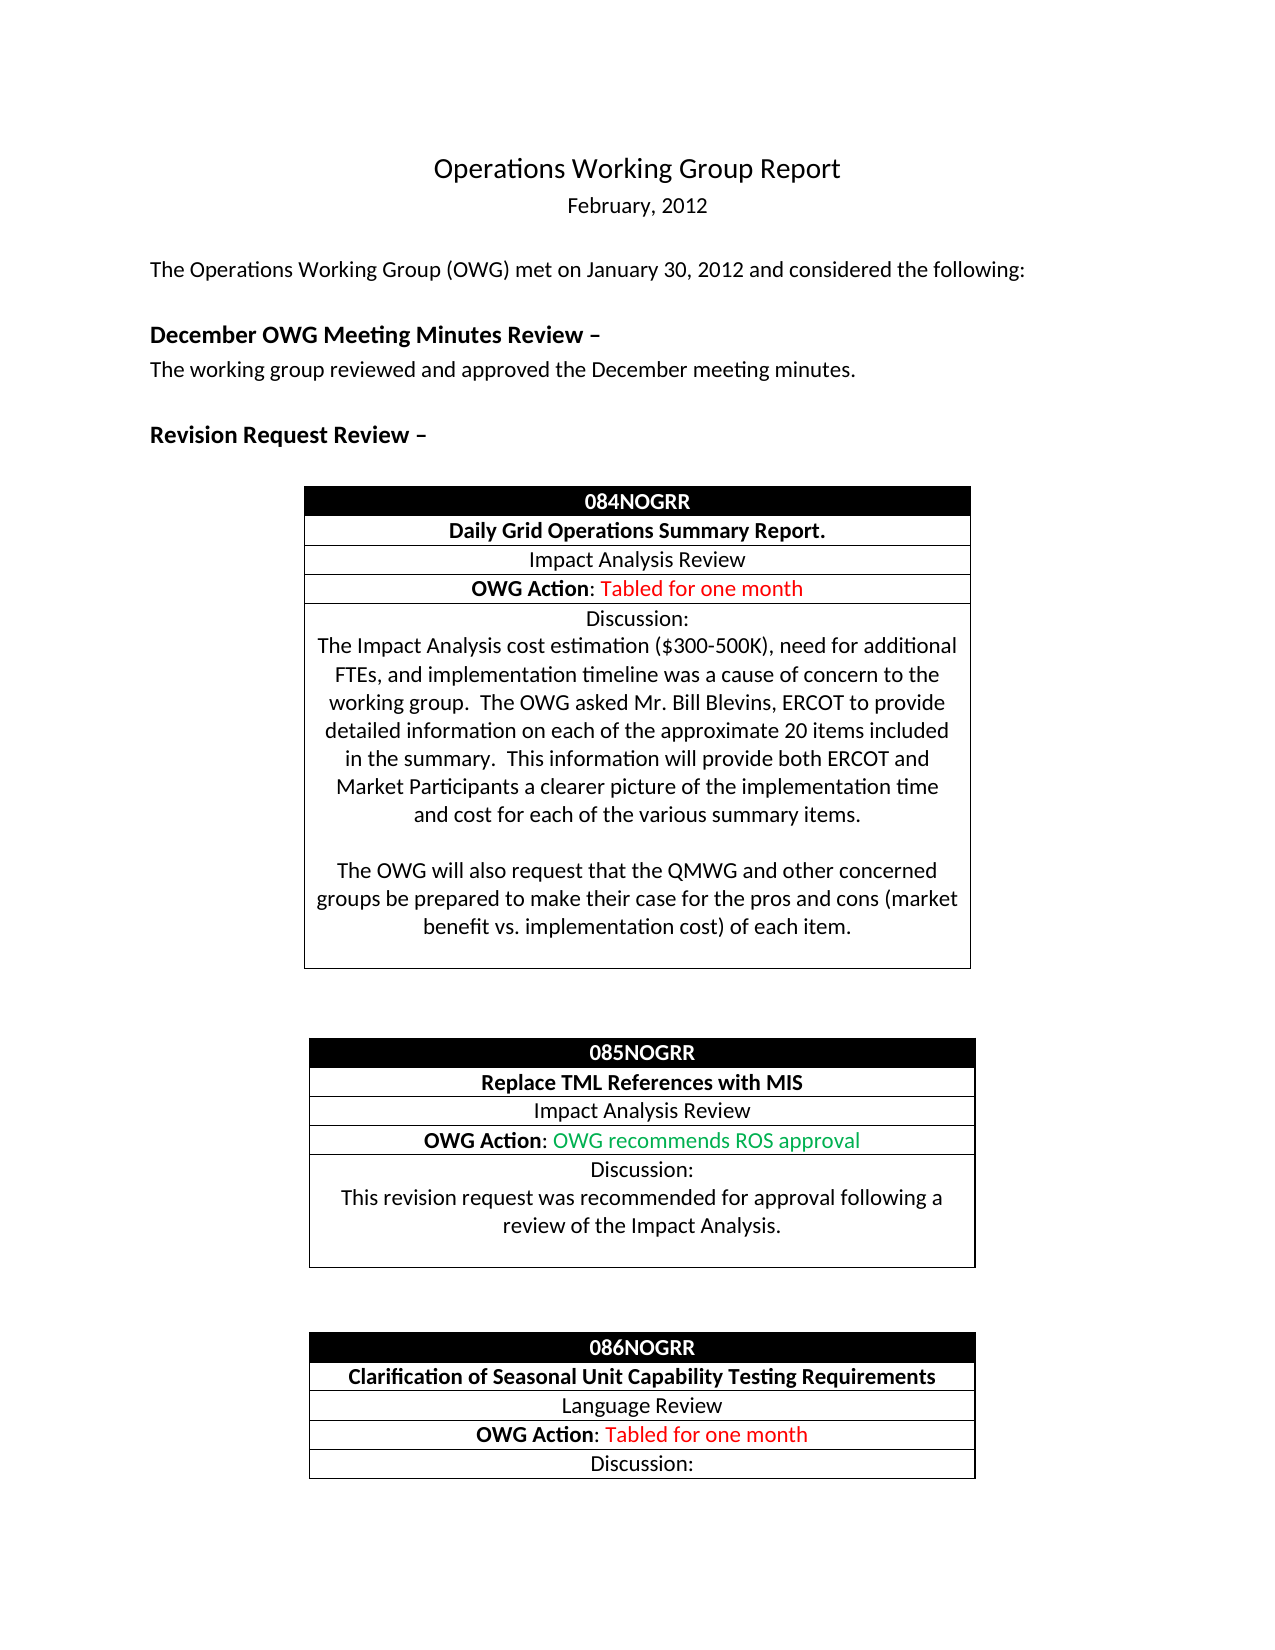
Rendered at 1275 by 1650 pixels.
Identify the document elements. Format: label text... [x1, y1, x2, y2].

table_header 084NOGRR [305, 488, 970, 515]
table_cell Discussion: This revision request was recommended for approval following a review of the Impact Analysis. [310, 1155, 974, 1267]
table_cell OWG Action: Tabled for one month [310, 1421, 974, 1448]
table_cell OWG Action: Tabled for one month [305, 575, 970, 603]
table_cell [310, 1450, 974, 1478]
table_cell Clarification of Seasonal Unit Capability Testing Requirements [310, 1363, 974, 1390]
table_cell Impact Analysis Review [305, 546, 970, 573]
text December OWG Meeting Minutes Review – [150, 320, 1125, 350]
text Operations Working Group Report [150, 150, 1125, 186]
table_cell Impact Analysis Review [310, 1097, 974, 1125]
table_cell Language Review [310, 1391, 974, 1419]
table_header 085NOGRR [310, 1039, 974, 1067]
table_cell Daily Grid Operations Summary Report. [305, 516, 970, 544]
table_header 086NOGRR [310, 1333, 974, 1361]
text The Operations Working Group (OWG) met on January 30, 2012 and considered the following: [150, 255, 1125, 283]
table_cell Discussion: The Impact Analysis cost estimation ($300-500K), need for additional FTEs, and implementation timeline was a cause of concern to the working group. The OWG asked Mr. Bill Blevins, ERCOT to provide detailed information on each of the approximate 20 items included in the summary. This information will provide both ERCOT and Market Participants a clearer picture of the implementation time and cost for each of the various summary items. The OWG will also request that the QMWG and other concerned groups be prepared to make their case for the pros and cons (market benefit vs. implementation cost) of each item. [305, 604, 970, 968]
text The working group reviewed and approved the December meeting minutes. [150, 355, 1125, 383]
text February, 2012 [150, 191, 1125, 219]
table_cell Replace TML References with MIS [310, 1068, 974, 1096]
table_cell OWG Action: OWG recommends ROS approval [310, 1126, 974, 1154]
text Revision Request Review – [150, 419, 1125, 449]
